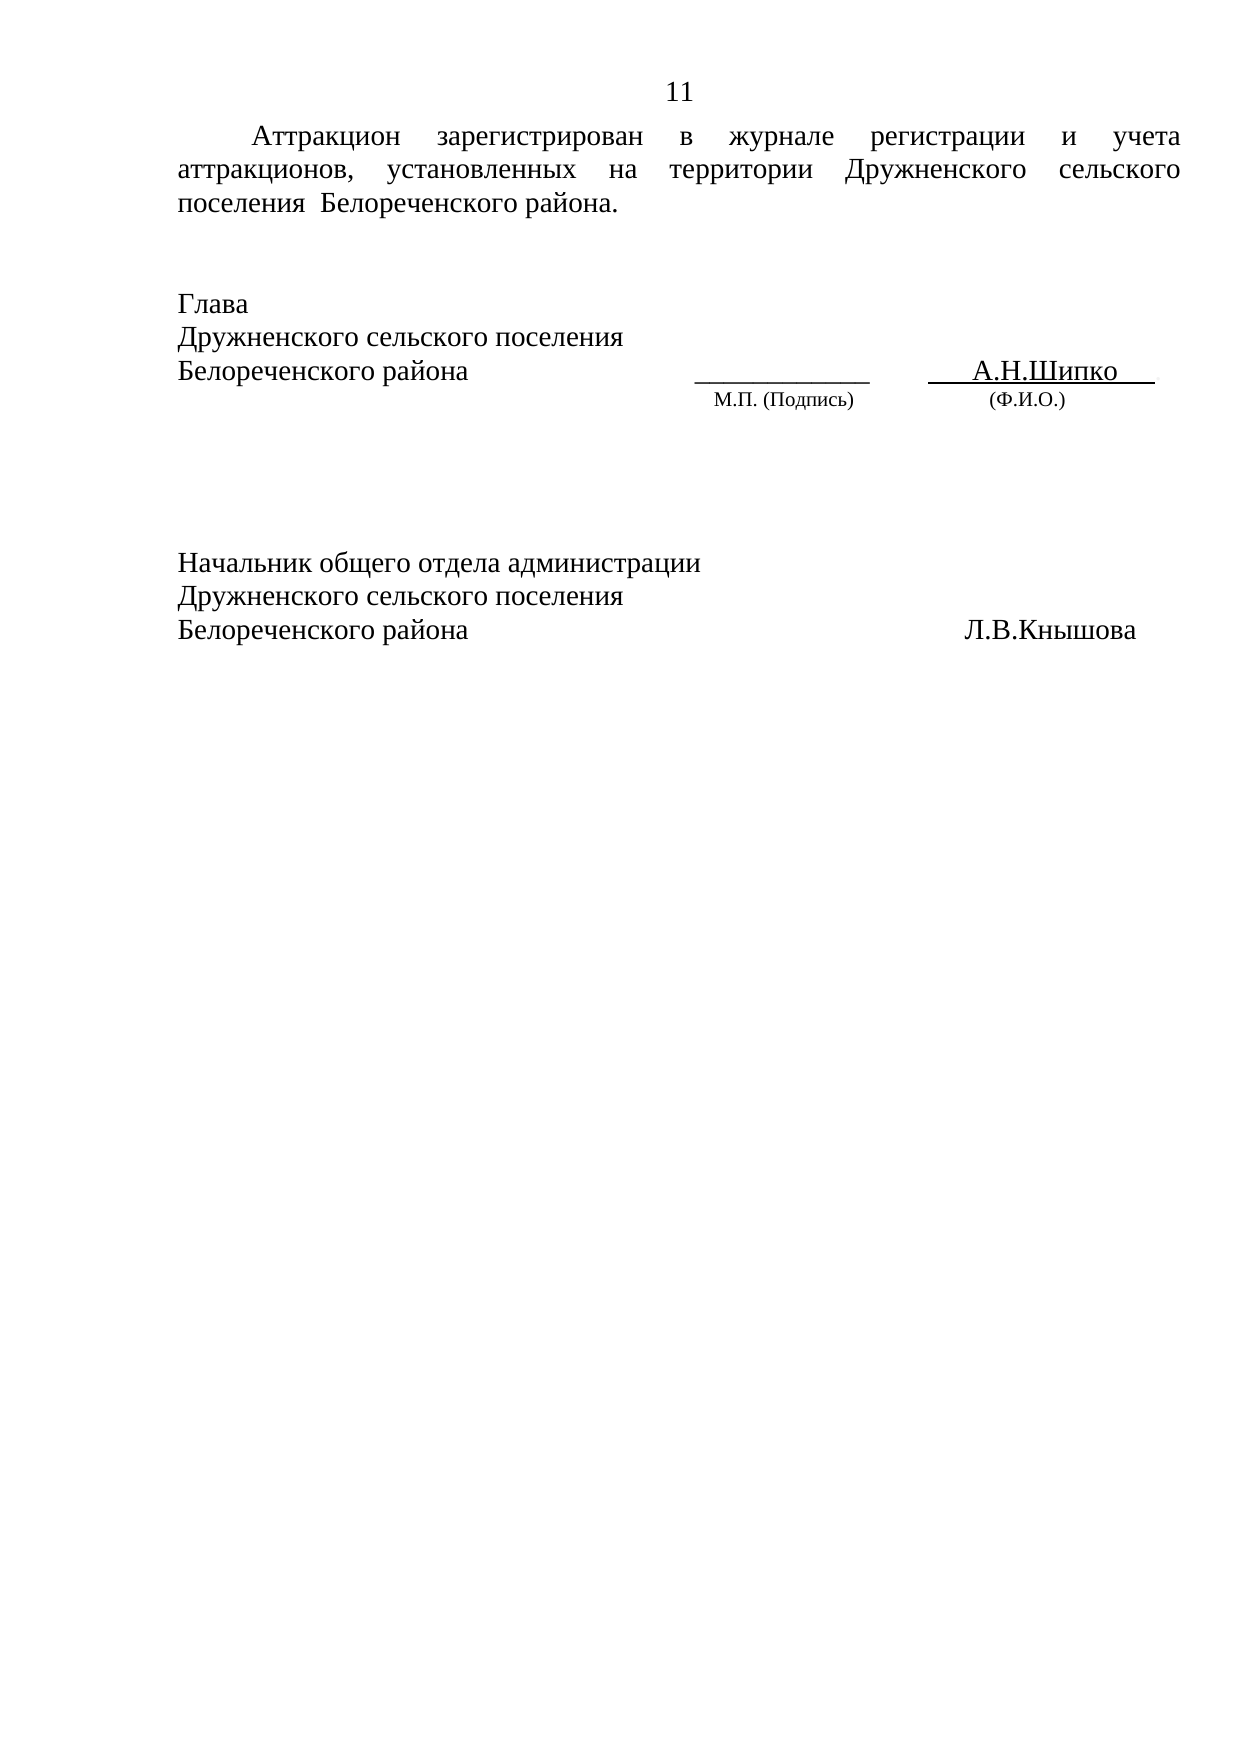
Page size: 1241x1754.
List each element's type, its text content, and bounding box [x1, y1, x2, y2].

text Аттракцион зарегистрирован в журнале регистрации и учета аттракционов, установленных на территории Дружненского сельского поселения Белореченского района. [177, 118, 1181, 219]
text Глава [177, 286, 1181, 319]
text Дружненского сельского поселения [177, 578, 1181, 612]
text Начальник общего отдела администрации [177, 545, 1181, 578]
text Белореченского района ____________ А.Н.Шипко . М.П. (Подпись) (Ф.И.О.) [177, 353, 1181, 411]
text Белореченского района Л.В.Кнышова [177, 612, 1181, 645]
text Дружненского сельского поселения [177, 319, 1181, 353]
